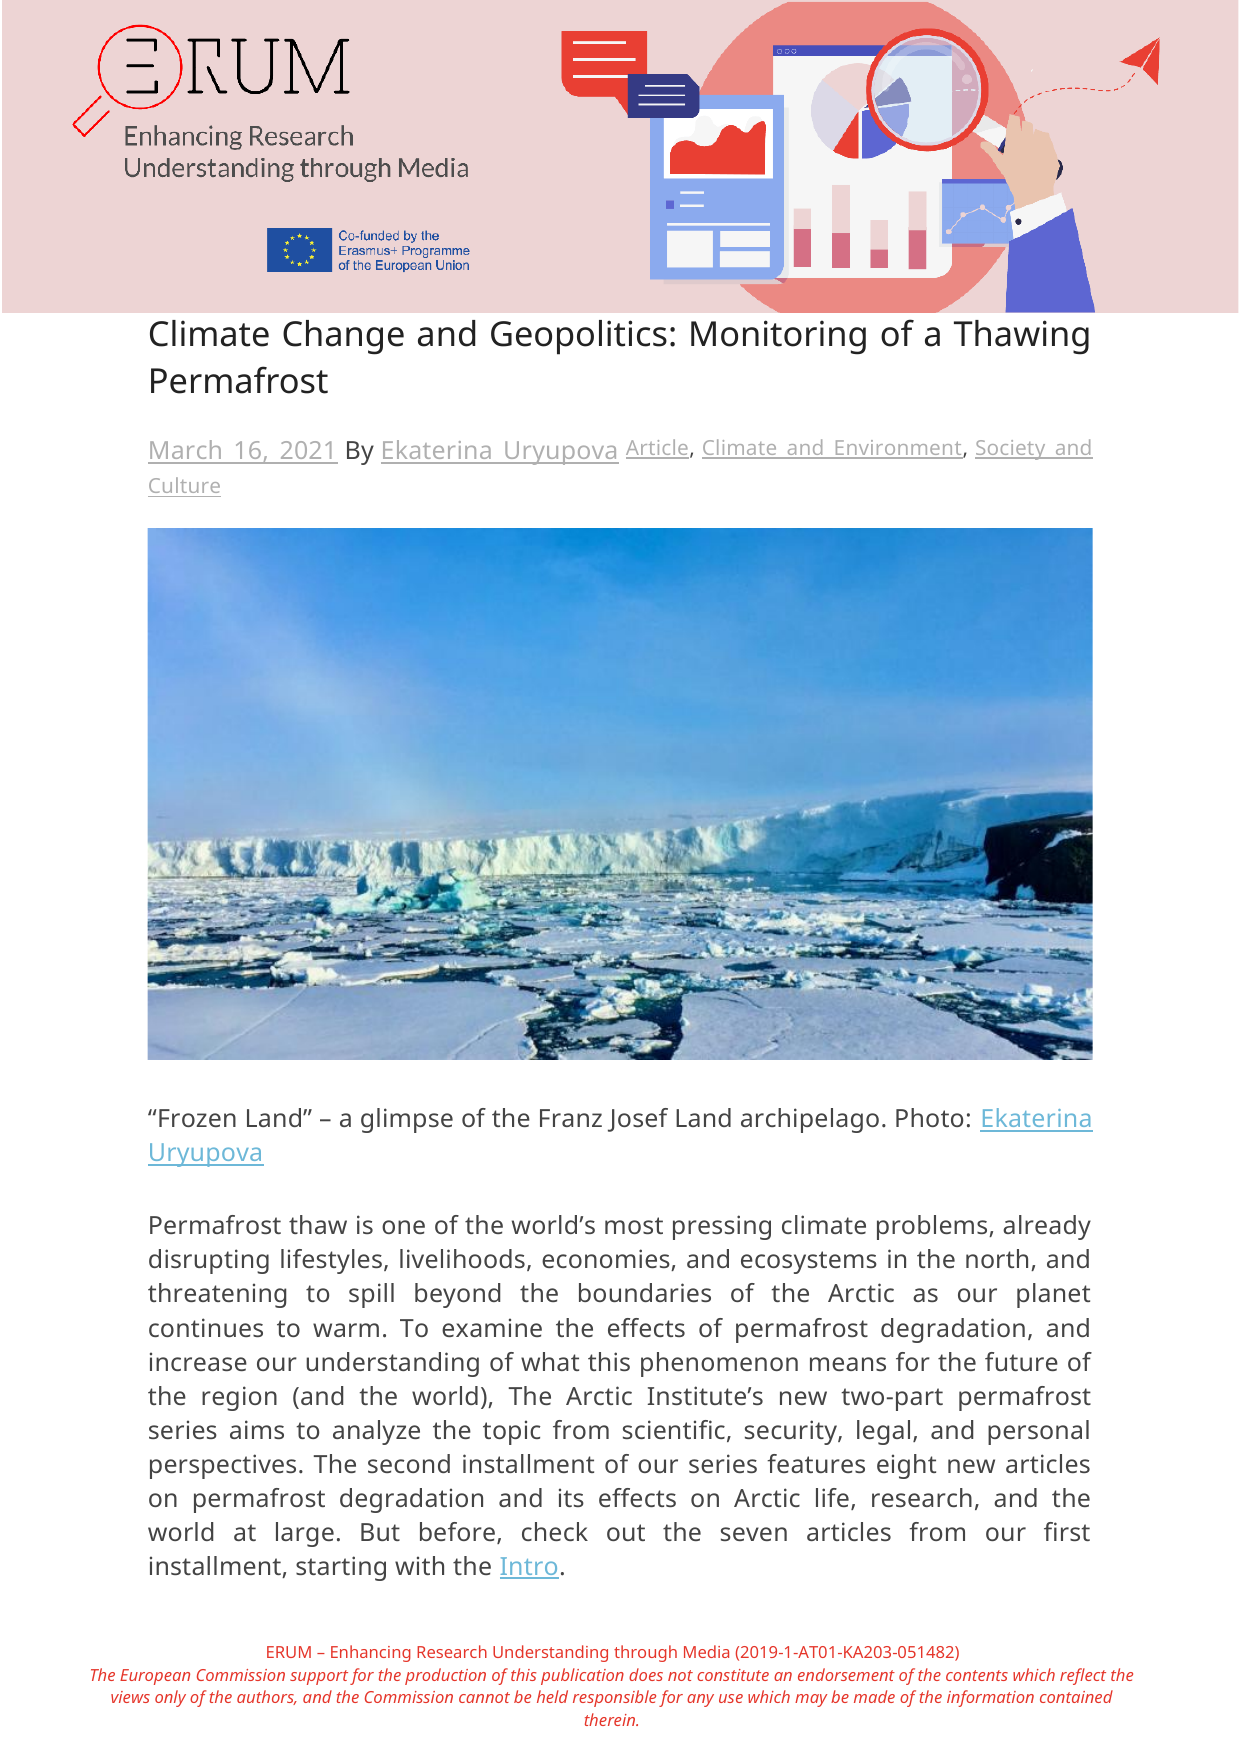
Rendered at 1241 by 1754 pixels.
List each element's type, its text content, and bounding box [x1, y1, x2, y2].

text “Frozen Land” – a glimpse of the Franz Josef Land archipelago. Photo: Ekaterina Uryupova [148, 1101, 1093, 1169]
text Permafrost thaw is one of the world’s most pressing climate problems, already disrupting lifestyles, livelihoods, economies, and ecosystems in the north, and threatening to spill beyond the boundaries of the Arctic as our planet continues to warm. To examine the effects of permafrost degradation, and increase our understanding of what this phenomenon means for the future of the region (and the world), The Arctic Institute’s new two-part permafrost series aims to analyze the topic from scientific, security, legal, and personal perspectives. The second installment of our series features eight new articles on permafrost degradation and its effects on Arctic life, research, and the world at large. But before, check out the seven articles from our first installment, starting with the Intro. [148, 1208, 1093, 1583]
text March 16, 2021 By Ekaterina Uryupova Article, Climate and Environment, Society and Culture [148, 433, 1093, 500]
subtitle Climate Change and Geopolitics: Monitoring of a Thawing Permafrost [148, 310, 1093, 404]
picture [147, 528, 1093, 1060]
picture [0, 0, 1241, 313]
